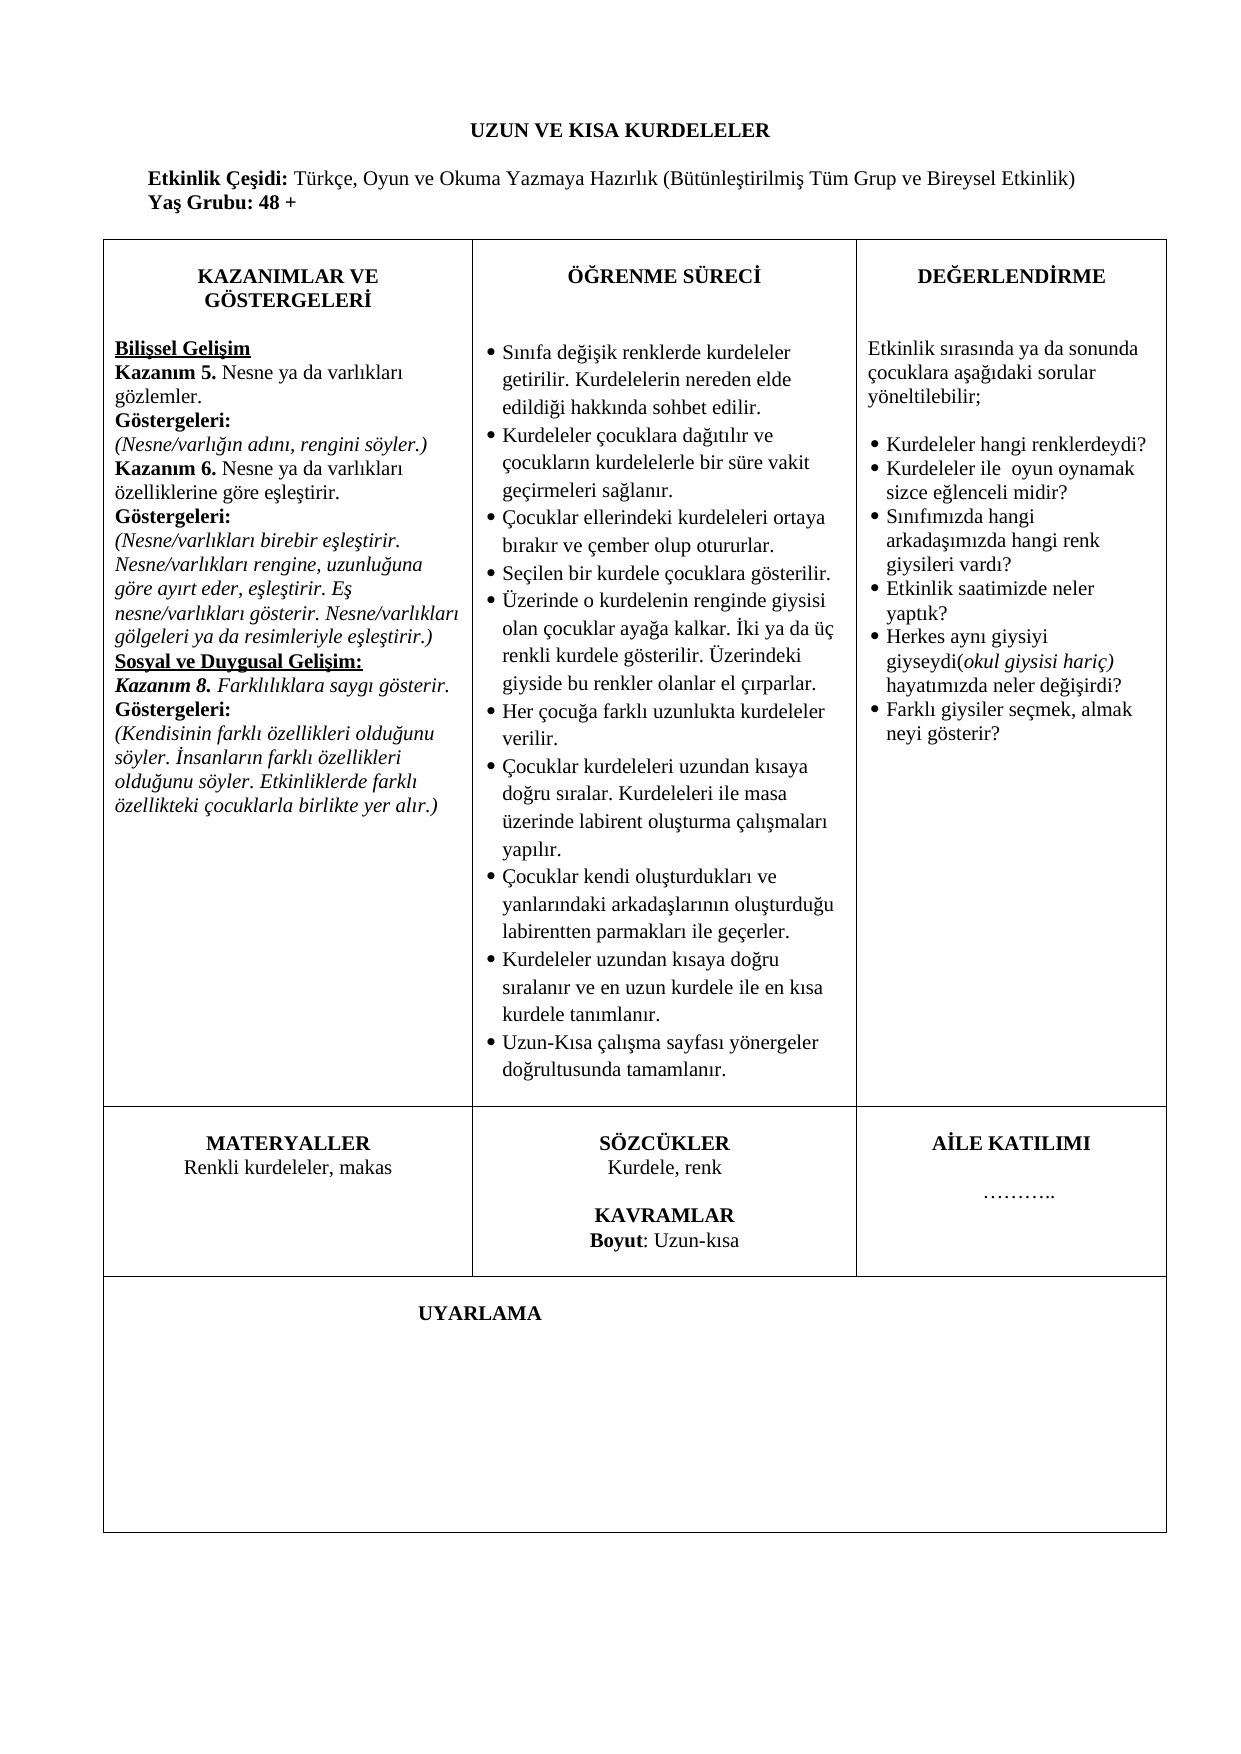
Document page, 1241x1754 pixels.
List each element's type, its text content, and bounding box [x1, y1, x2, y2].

table_header KAZANIMLAR VE GÖSTERGELERİ Bilişsel Gelişim Kazanım 5. Nesne ya da varlıkları gözlemler. Göstergeleri: (Nesne/varlığın adını, rengini söyler.) Kazanım 6. Nesne ya da varlıkları özelliklerine göre eşleştirir. Göstergeleri: (Nesne/varlıkları birebir eşleştirir. Nesne/varlıkları rengine, uzunluğuna göre ayırt eder, eşleştirir. Eş nesne/varlıkları gösterir. Nesne/varlıkları gölgeleri ya da resimleriyle eşleştirir.) Sosyal ve Duygusal Gelişim: Kazanım 8. Farklılıklara saygı gösterir. Göstergeleri: (Kendisinin farklı özellikleri olduğunu söyler. İnsanların farklı özellikleri olduğunu söyler. Etkinliklerde farklı özellikteki çocuklarla birlikte yer alır.) [104, 240, 472, 1106]
table_header DEĞERLENDİRME Etkinlik sırasında ya da sonunda çocuklara aşağıdaki sorular yöneltilebilir; Kurdeleler hangi renklerdeydi? Kurdeleler ile oyun oynamak sizce eğlenceli midir? Sınıfımızda hangi arkadaşımızda hangi renk giysileri vardı? Etkinlik saatimizde neler yaptık? Herkes aynı giysiyi giyseydi(okul giysisi hariç) hayatımızda neler değişirdi? Farklı giysiler seçmek, almak neyi gösterir? [857, 240, 1166, 1106]
table_cell AİLE KATILIMI ……….. [857, 1107, 1166, 1276]
table_header ÖĞRENME SÜRECİ Sınıfa değişik renklerde kurdeleler getirilir. Kurdelelerin nereden elde edildiği hakkında sohbet edilir. Kurdeleler çocuklara dağıtılır ve çocukların kurdelelerle bir süre vakit geçirmeleri sağlanır. Çocuklar ellerindeki kurdeleleri ortaya bırakır ve çember olup otururlar. Seçilen bir kurdele çocuklara gösterilir. Üzerinde o kurdelenin renginde giysisi olan çocuklar ayağa kalkar. İki ya da üç renkli kurdele gösterilir. Üzerindeki giyside bu renkler olanlar el çırparlar. Her çocuğa farklı uzunlukta kurdeleler verilir. Çocuklar kurdeleleri uzundan kısaya doğru sıralar. Kurdeleleri ile masa üzerinde labirent oluşturma çalışmaları yapılır. Çocuklar kendi oluşturdukları ve yanlarındaki arkadaşlarının oluşturduğu labirentten parmakları ile geçerler. Kurdeleler uzundan kısaya doğru sıralanır ve en uzun kurdele ile en kısa kurdele tanımlanır. Uzun-Kısa çalışma sayfası yönergeler doğrultusunda tamamlanır. [473, 240, 856, 1106]
text Etkinlik Çeşidi: Türkçe, Oyun ve Okuma Yazmaya Hazırlık (Bütünleştirilmiş Tüm Grup ve Bireysel Etkinlik) [148, 166, 1092, 190]
table_cell SÖZCÜKLER Kurdele, renk KAVRAMLAR Boyut: Uzun-kısa [473, 1107, 856, 1276]
table_cell MATERYALLER Renkli kurdeleler, makas [104, 1107, 472, 1276]
table_cell UYARLAMA [104, 1277, 856, 1532]
text Yaş Grubu: 48 + [148, 190, 1092, 214]
text UZUN VE KISA KURDELELER [148, 118, 1092, 142]
table_cell [856, 1277, 1166, 1532]
